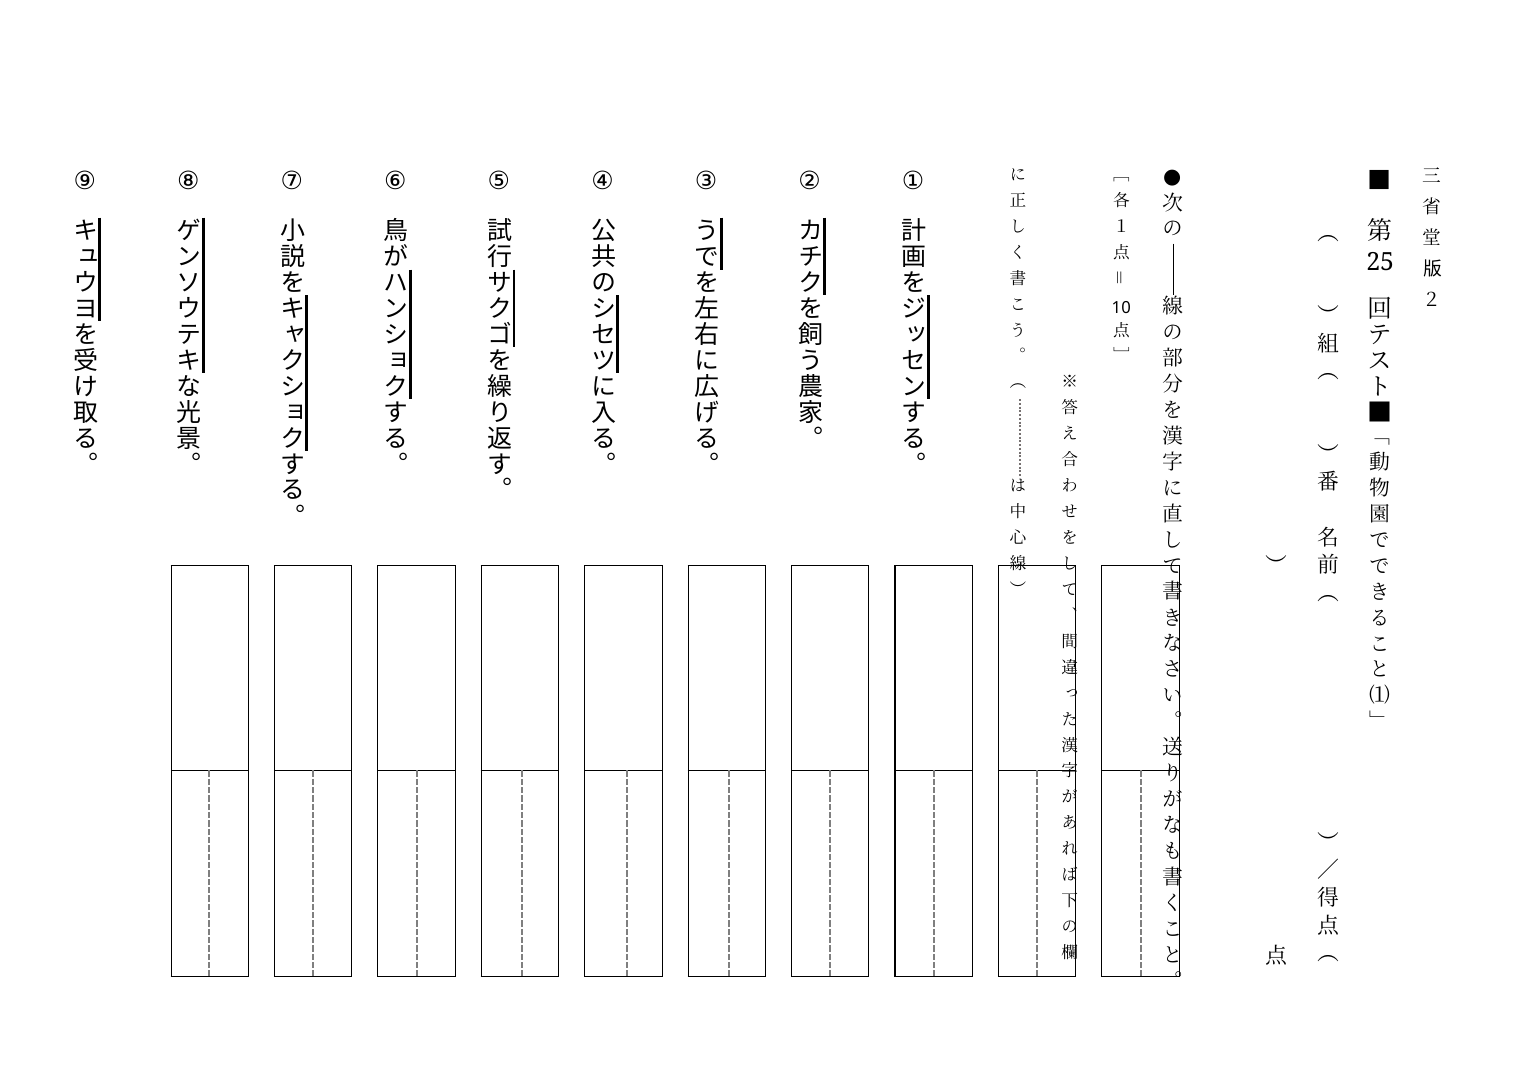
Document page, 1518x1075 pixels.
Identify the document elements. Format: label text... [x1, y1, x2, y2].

text ①計画をジッセンする。 [888, 166, 940, 969]
text ●次の 線の部分を漢字に直して書きなさい。送りがなも書くこと。［各１点＝10点］ [1095, 166, 1199, 969]
text ⑤試行サクゴを繰り返す。 [474, 166, 526, 969]
text （ ）組（ ）番 名前（ ）／得点（ ）点 [1251, 166, 1354, 969]
subtitle 三省堂版２年 秀学社 [1406, 166, 1458, 969]
text ■第25回テスト■「動物園でできること⑴」 [1354, 166, 1406, 969]
text ※答え合わせをして、間違った漢字があれば下の欄に正しく書こう。（ は中心線） [992, 166, 1095, 969]
text ②カチクを飼う農家。 [785, 166, 836, 969]
text ⑥鳥がハンショクする。 [371, 166, 422, 969]
text ⑦小説をキャクショクする。 [267, 166, 319, 969]
text ⑧ゲンソウテキな光景。 [163, 166, 215, 969]
text ③うでを左右に広げる。 [681, 166, 733, 969]
text ⑨キュウヨを受け取る。 [60, 166, 112, 969]
text ④公共のシセツに入る。 [578, 166, 629, 969]
